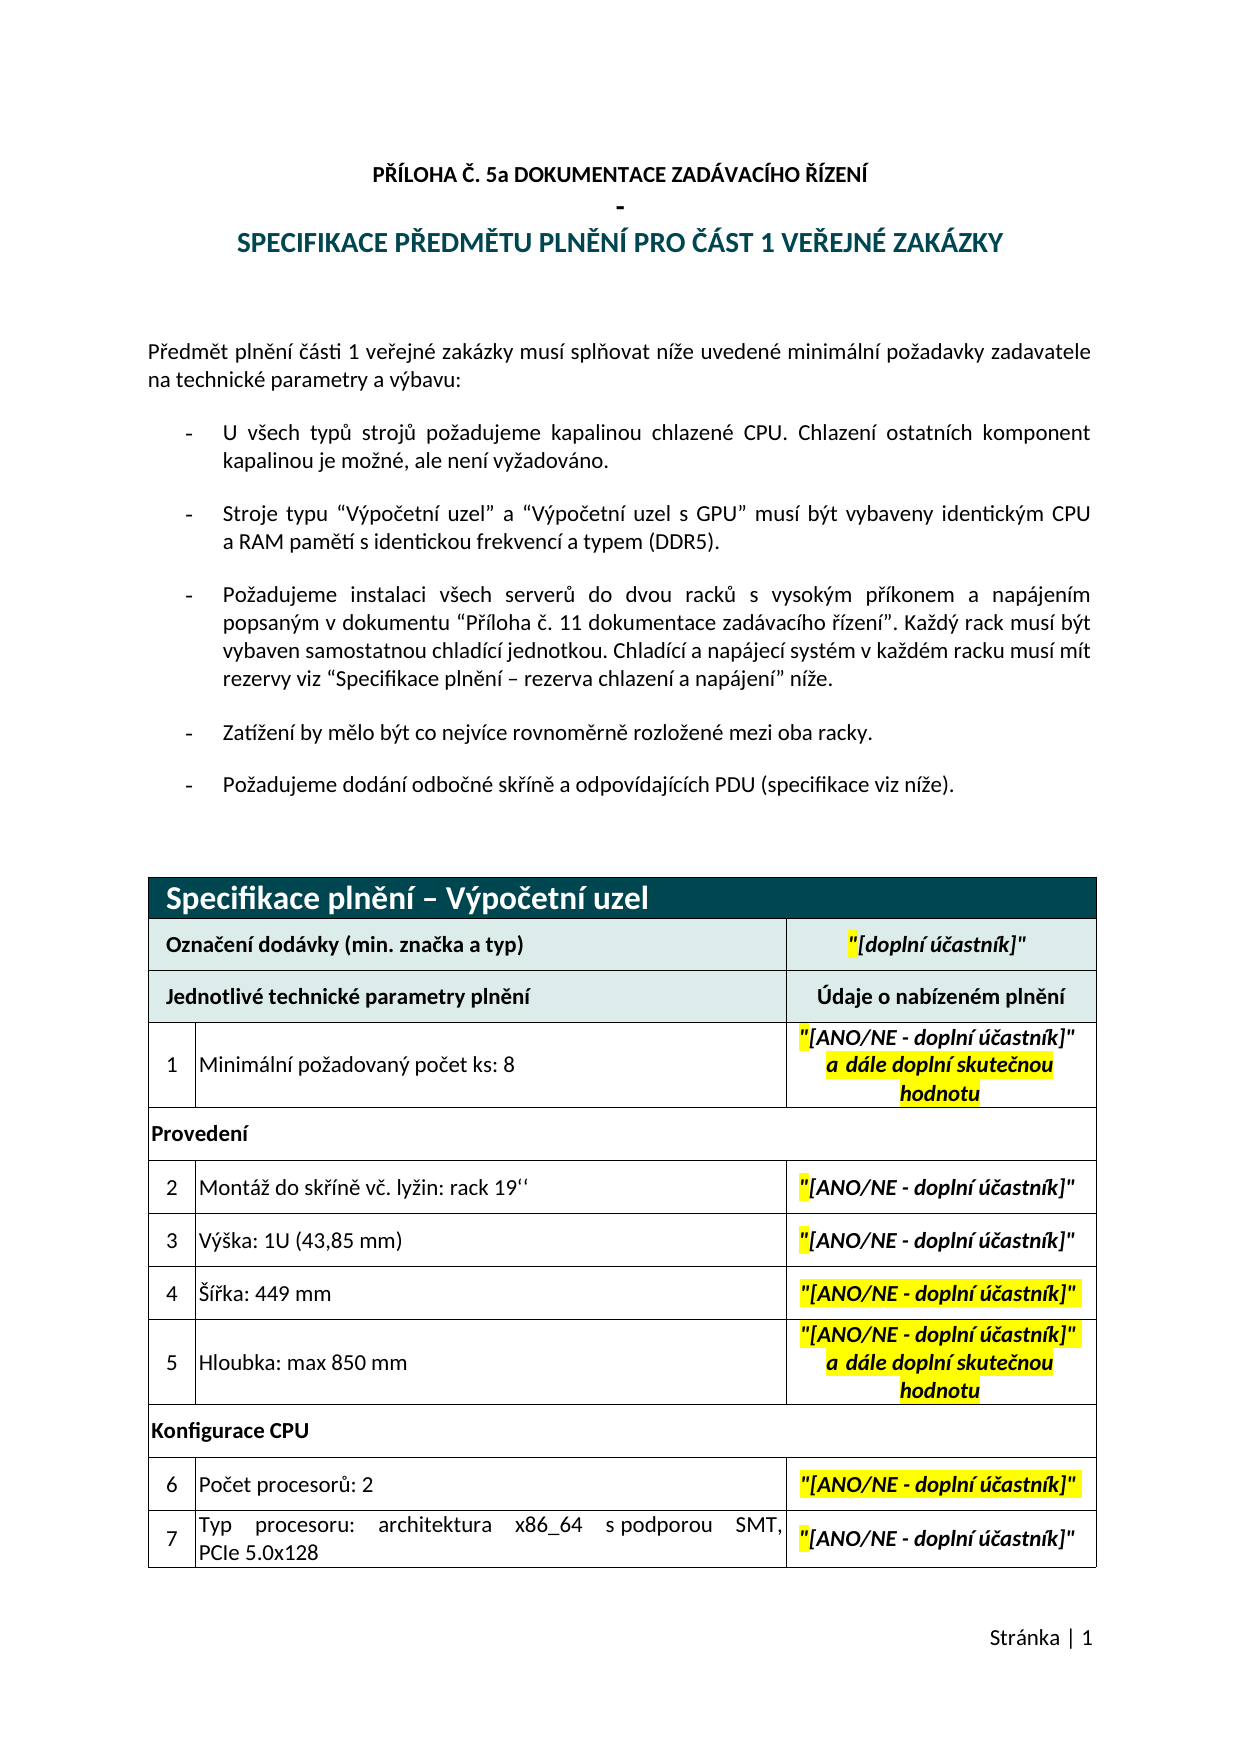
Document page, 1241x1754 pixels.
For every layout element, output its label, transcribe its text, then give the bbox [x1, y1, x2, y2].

table_cell Montáž do skříně vč. lyžin: rack 19‘‘ [196, 1161, 786, 1213]
list U všech typů strojů požadujeme kapalinou chlazené CPU. Chlazení ostatních komponent kapalinou je možné, ale není vyžadováno. [185, 418, 1093, 474]
table_cell Typ procesoru: architektura x86_64 s podporou SMT, PCIe 5.0x128 [196, 1511, 786, 1567]
list Stroje typu “Výpočetní uzel” a “Výpočetní uzel s GPU” musí být vybaveny identickým CPU a RAM pamětí s identickou frekvencí a typem (DDR5). [185, 499, 1093, 556]
table_cell 1 [149, 1023, 195, 1107]
table_cell "[ANO/NE - doplní účastník]" [787, 1511, 1096, 1567]
table_cell "[ANO/NE - doplní účastník]" a dále doplní skutečnou hodnotu [787, 1023, 1096, 1107]
table_cell Hloubka: max 850 mm [196, 1320, 786, 1404]
list Požadujeme dodání odbočné skříně a odpovídajících PDU (specifikace viz níže). [185, 771, 1093, 799]
table_cell 6 [149, 1458, 195, 1510]
table_cell Šířka: 449 mm [196, 1267, 786, 1319]
table_cell 2 [149, 1161, 195, 1213]
table_cell 4 [149, 1267, 195, 1319]
table_cell "[ANO/NE - doplní účastník]" [787, 1458, 1096, 1510]
table_header Specifikace plnění – Výpočetní uzel [149, 878, 1096, 918]
table_cell "[ANO/NE - doplní účastník]" [787, 1161, 1096, 1213]
text Specifikace předmětu plnění pro část 1 veřejné zakázky [148, 224, 1093, 259]
text Předmět plnění části 1 veřejné zakázky musí splňovat níže uvedené minimální požadavky zadavatele na technické parametry a výbavu: [148, 337, 1093, 393]
table_cell Jednotlivé technické parametry plnění [149, 971, 786, 1022]
table_cell Výška: 1U (43,85 mm) [196, 1214, 786, 1266]
table_cell "[ANO/NE - doplní účastník]" [787, 1267, 1096, 1319]
table_cell Konfigurace CPU [149, 1405, 1096, 1457]
table_cell Označení dodávky (min. značka a typ) [149, 919, 786, 970]
table_cell "[ANO/NE - doplní účastník]" a dále doplní skutečnou hodnotu [980, 1320, 1096, 1404]
table_cell 3 [149, 1214, 195, 1266]
table_cell Počet procesorů: 2 [196, 1458, 786, 1510]
table_cell Údaje o nabízeném plnění [787, 971, 1096, 1022]
table_cell "[ANO/NE - doplní účastník]" a dále doplní skutečnou hodnotu [787, 1320, 900, 1404]
table_cell "[ANO/NE - doplní účastník]" [787, 1214, 1096, 1266]
text - [148, 188, 1093, 224]
list Zatížení by mělo být co nejvíce rovnoměrně rozložené mezi oba racky. [185, 718, 1093, 746]
table_cell Provedení [149, 1108, 1096, 1160]
table_cell Minimální požadovaný počet ks: 8 [196, 1023, 786, 1107]
list Požadujeme instalaci všech serverů do dvou racků s vysokým příkonem a napájením popsaným v dokumentu “Příloha č. 11 dokumentace zadávacího řízení”. Každý rack musí být vybaven samostatnou chladící jednotkou. Chladící a napájecí systém v každém racku musí mít rezervy viz “Specifikace plnění – rezerva chlazení a napájení” níže. [185, 581, 1093, 693]
table_cell "[doplní účastník]" [787, 919, 1096, 970]
table_cell 7 [149, 1511, 195, 1567]
table_cell 5 [149, 1320, 195, 1404]
text Příloha č. 5a dokumentace ZADÁVACÍHO řízení [148, 160, 1093, 188]
